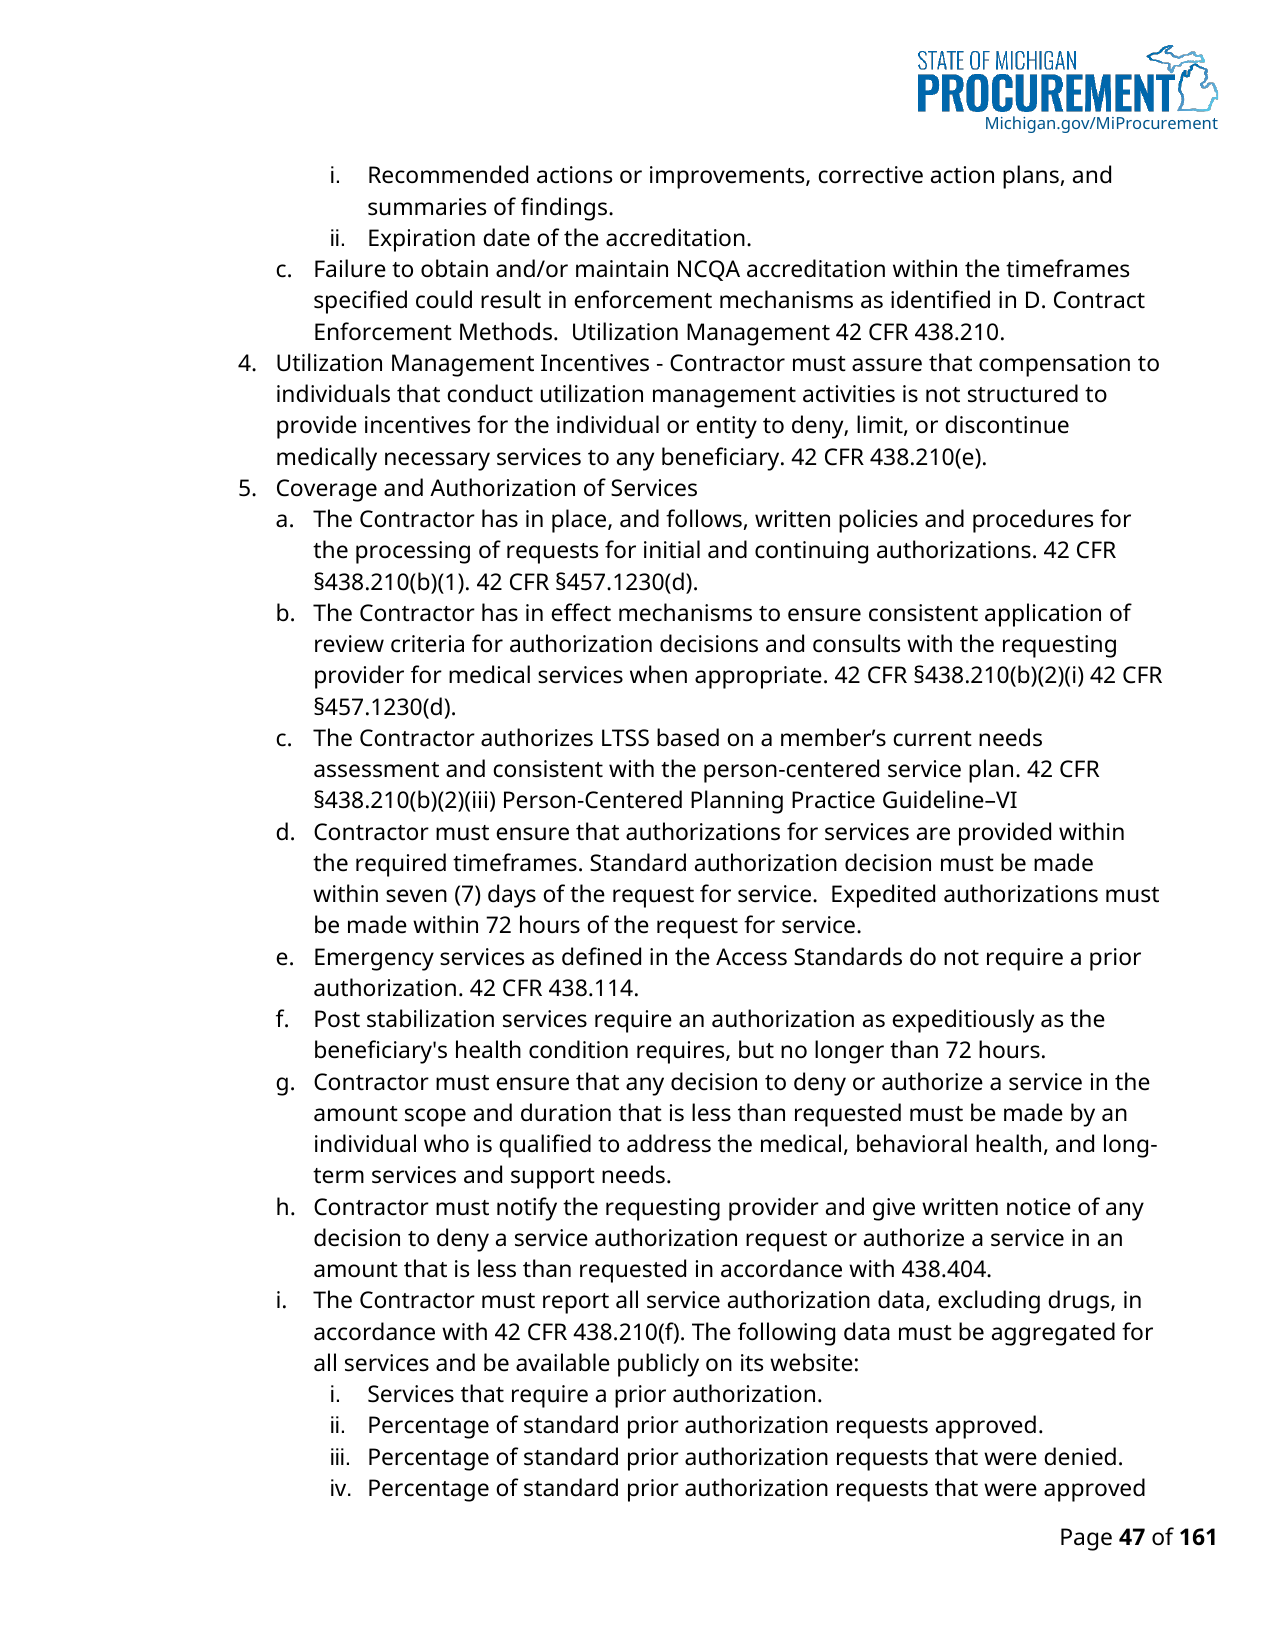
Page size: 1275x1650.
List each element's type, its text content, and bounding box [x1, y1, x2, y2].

list Failure to obtain and/or maintain NCQA accreditation within the timeframes specified could result in enforcement mechanisms as identified in D. Contract Enforcement Methods. Utilization Management 42 CFR 438.210. [275, 253, 1164, 347]
list Emergency services as defined in the Access Standards do not require a prior authorization. 42 CFR 438.114. [275, 940, 1164, 1003]
picture [918, 45, 1219, 112]
list Recommended actions or improvements, corrective action plans, and summaries of findings. [329, 159, 1164, 222]
list Contractor must notify the requesting provider and give written notice of any decision to deny a service authorization request or authorize a service in an amount that is less than requested in accordance with 438.404. [275, 1190, 1164, 1284]
list Contractor must ensure that authorizations for services are provided within the required timeframes. Standard authorization decision must be made within seven (7) days of the request for service. Expedited authorizations must be made within 72 hours of the request for service. [275, 815, 1164, 940]
list Expiration date of the accreditation. [329, 222, 1164, 253]
list The Contractor must report all service authorization data, excluding drugs, in accordance with 42 CFR 438.210(f). The following data must be aggregated for all services and be available publicly on its website: [275, 1284, 1164, 1378]
list Percentage of standard prior authorization requests approved. [329, 1409, 1164, 1440]
list Coverage and Authorization of Services [238, 472, 1164, 503]
list Contractor must ensure that any decision to deny or authorize a service in the amount scope and duration that is less than requested must be made by an individual who is qualified to address the medical, behavioral health, and long-term services and support needs. [275, 1065, 1164, 1190]
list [329, 1472, 1164, 1503]
list Percentage of standard prior authorization requests that were denied. [329, 1440, 1164, 1472]
list Utilization Management Incentives - Contractor must assure that compensation to individuals that conduct utilization management activities is not structured to provide incentives for the individual or entity to deny, limit, or discontinue medically necessary services to any beneficiary. 42 CFR 438.210(e). [238, 347, 1164, 472]
list The Contractor has in effect mechanisms to ensure consistent application of review criteria for authorization decisions and consults with the requesting provider for medical services when appropriate. 42 CFR §438.210(b)(2)(i) 42 CFR §457.1230(d). [275, 597, 1164, 722]
list The Contractor has in place, and follows, written policies and procedures for the processing of requests for initial and continuing authorizations. 42 CFR §438.210(b)(1). 42 CFR §457.1230(d). [275, 503, 1164, 597]
list Post stabilization services require an authorization as expeditiously as the beneficiary's health condition requires, but no longer than 72 hours. [275, 1003, 1164, 1065]
list Services that require a prior authorization. [329, 1378, 1164, 1409]
list The Contractor authorizes LTSS based on a member’s current needs assessment and consistent with the person-centered service plan. 42 CFR §438.210(b)(2)(iii) Person-Centered Planning Practice Guideline–VI [275, 722, 1164, 815]
